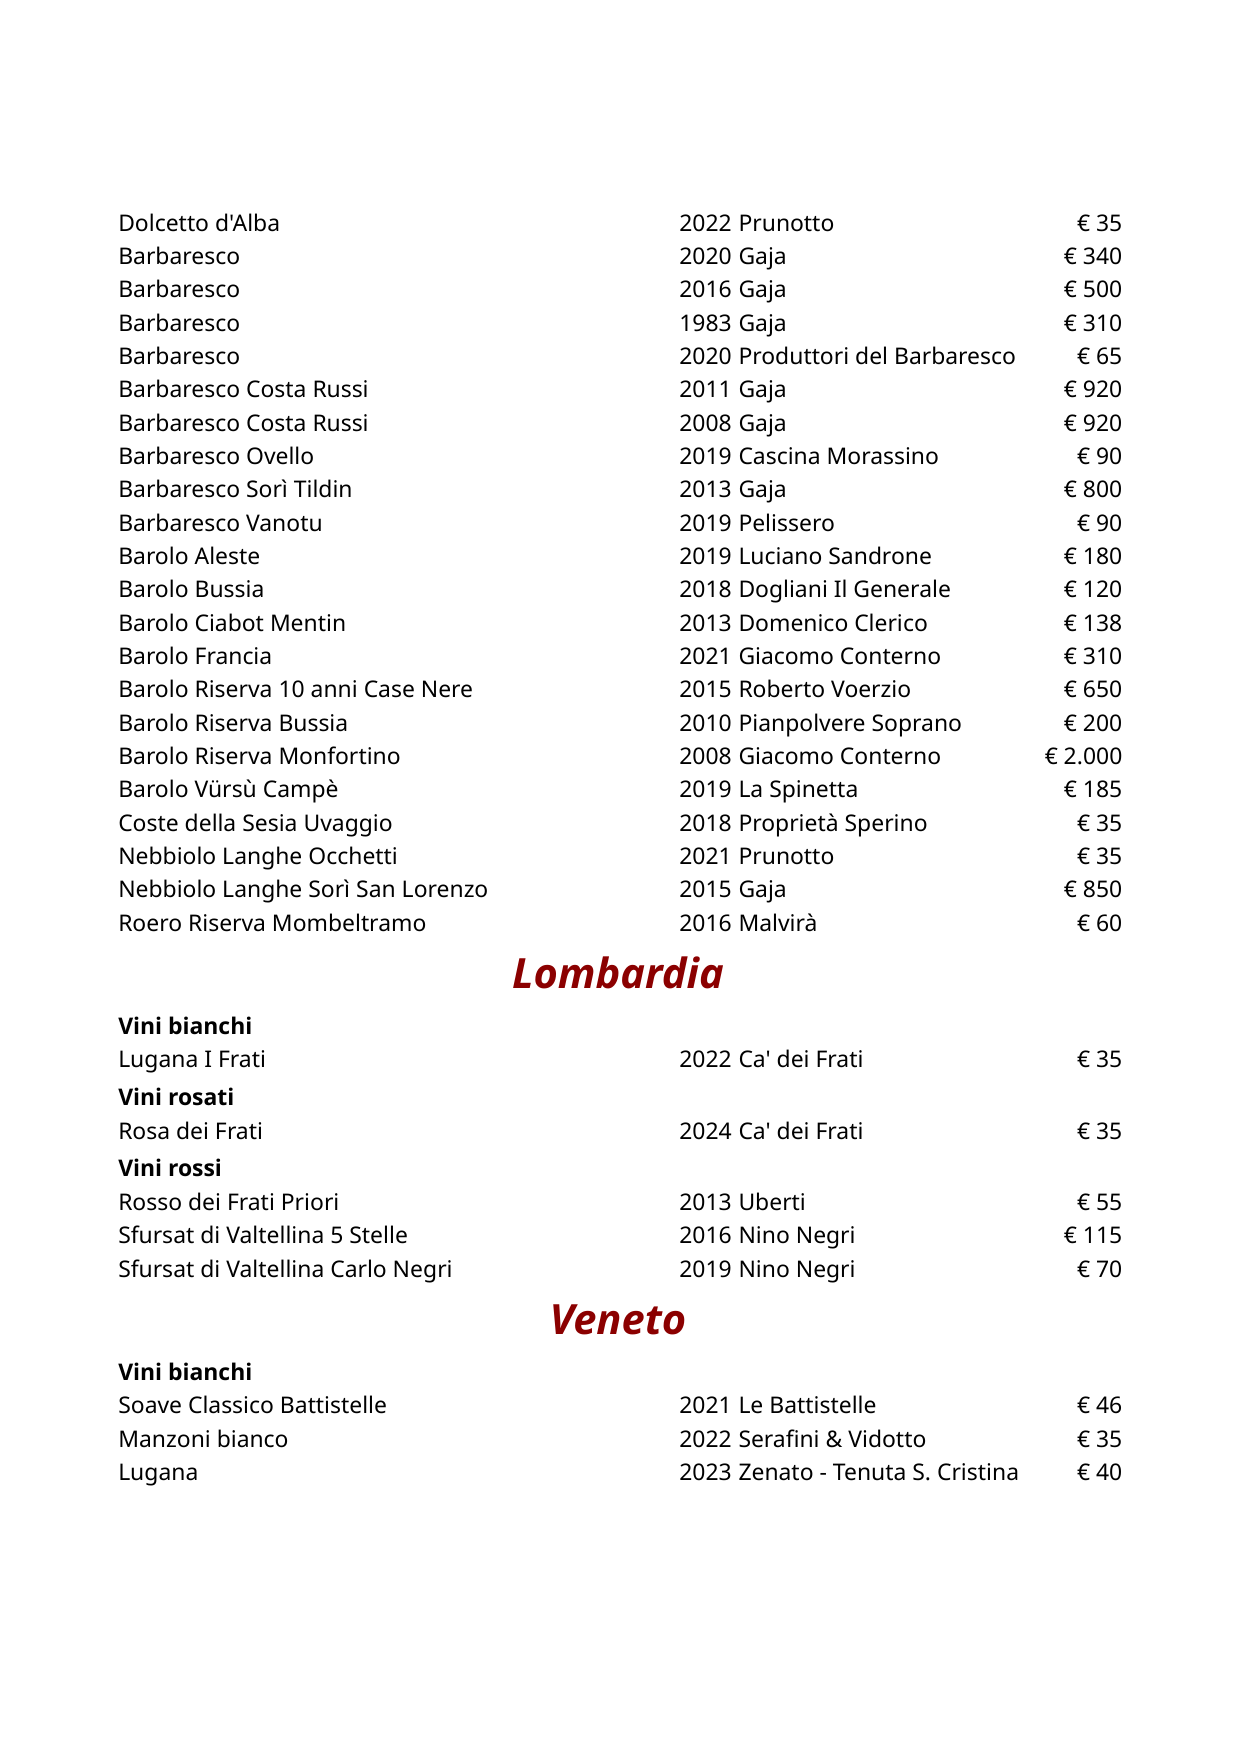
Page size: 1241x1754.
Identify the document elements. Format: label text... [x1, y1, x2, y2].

table_cell Malvirà [738, 907, 1033, 940]
table_cell Sfursat di Valtellina Carlo Negri [118, 1253, 679, 1286]
table_cell 2019 [679, 507, 738, 540]
table_cell 2015 [679, 674, 738, 707]
table_cell 2021 [679, 640, 738, 673]
table_cell € 120 [1034, 574, 1122, 607]
table_cell 2008 [679, 407, 738, 440]
table_cell Gaja [738, 274, 1033, 307]
text Vini bianchi [118, 1010, 1122, 1041]
table_cell 2016 [679, 907, 738, 940]
table_cell € 2.000 [1034, 740, 1122, 773]
table_cell Pianpolvere Soprano [738, 707, 1033, 740]
text Lombardia [118, 944, 1122, 1001]
table_cell 1983 [679, 307, 738, 340]
table_cell € 800 [1034, 474, 1122, 507]
table_cell 2019 [679, 774, 738, 807]
table_cell La Spinetta [738, 774, 1033, 807]
text Vini rosati [118, 1081, 1122, 1112]
table_cell Produttori del Barbaresco [738, 340, 1033, 373]
table_cell Nino Negri [738, 1253, 1033, 1286]
table_cell Barbaresco Sorì Tildin [118, 474, 679, 507]
table_cell Nino Negri [738, 1219, 1033, 1253]
table_header Ca' dei Frati [738, 1044, 1033, 1077]
table_cell € 650 [1034, 674, 1122, 707]
table_cell Barbaresco [118, 307, 679, 340]
table_cell € 185 [1034, 774, 1122, 807]
table_cell Gaja [738, 307, 1033, 340]
table_cell 2019 [679, 540, 738, 573]
table_cell 2013 [679, 607, 738, 640]
table_header € 55 [1034, 1186, 1122, 1219]
table_cell 2015 [679, 874, 738, 907]
table_cell Barbaresco Costa Russi [118, 407, 679, 440]
table_cell Barbaresco [118, 274, 679, 307]
table_cell € 200 [1034, 707, 1122, 740]
table_cell 2023 [679, 1456, 738, 1489]
table_cell Nebbiolo Langhe Sorì San Lorenzo [118, 874, 679, 907]
table_header € 35 [1034, 1115, 1122, 1148]
table_cell Barbaresco Vanotu [118, 507, 679, 540]
table_cell € 310 [1034, 640, 1122, 673]
table_cell Manzoni bianco [118, 1423, 679, 1456]
table_cell 2018 [679, 807, 738, 840]
table_cell Barolo Riserva Bussia [118, 707, 679, 740]
table_header € 46 [1034, 1389, 1122, 1423]
table_cell Gaja [738, 474, 1033, 507]
table_cell Prunotto [738, 840, 1033, 873]
table_cell 2016 [679, 274, 738, 307]
table_cell Giacomo Conterno [738, 740, 1033, 773]
table_cell Dogliani Il Generale [738, 574, 1033, 607]
table_header 2024 [679, 1115, 738, 1148]
table_cell 2013 [679, 474, 738, 507]
table_cell Barolo Riserva Monfortino [118, 740, 679, 773]
table_cell Gaja [738, 240, 1033, 273]
table_header 2022 [679, 1044, 738, 1077]
table_cell Proprietà Sperino [738, 807, 1033, 840]
table_header 2021 [679, 1389, 738, 1423]
table_header Le Battistelle [738, 1389, 1033, 1423]
table_cell Domenico Clerico [738, 607, 1033, 640]
table_cell Barbaresco [118, 340, 679, 373]
table_cell 2022 [679, 1423, 738, 1456]
table_cell Barbaresco Costa Russi [118, 374, 679, 407]
table_cell 2022 [679, 207, 738, 240]
table_cell € 35 [1034, 840, 1122, 873]
table_cell 2011 [679, 374, 738, 407]
table_cell Barbaresco [118, 240, 679, 273]
table_cell Sfursat di Valtellina 5 Stelle [118, 1219, 679, 1253]
table_cell 2020 [679, 240, 738, 273]
table_cell € 180 [1034, 540, 1122, 573]
table_cell 2008 [679, 740, 738, 773]
text Veneto [118, 1290, 1122, 1347]
text Vini rossi [118, 1152, 1122, 1183]
table_cell Roero Riserva Mombeltramo [118, 907, 679, 940]
table_cell Barbaresco Ovello [118, 440, 679, 473]
table_header Uberti [738, 1186, 1033, 1219]
table_header Lugana I Frati [118, 1044, 679, 1077]
table_cell Barolo Riserva 10 anni Case Nere [118, 674, 679, 707]
table_cell Pelissero [738, 507, 1033, 540]
table_cell Dolcetto d'Alba [118, 207, 679, 240]
table_cell Luciano Sandrone [738, 540, 1033, 573]
table_cell Barolo Vürsù Campè [118, 774, 679, 807]
table_cell € 920 [1034, 374, 1122, 407]
table_cell € 340 [1034, 240, 1122, 273]
table_cell € 920 [1034, 407, 1122, 440]
table_header 2013 [679, 1186, 738, 1219]
table_cell € 70 [1034, 1253, 1122, 1286]
table_header Rosso dei Frati Priori [118, 1186, 679, 1219]
table_cell Roberto Voerzio [738, 674, 1033, 707]
table_cell € 500 [1034, 274, 1122, 307]
table_cell Gaja [738, 874, 1033, 907]
table_header Ca' dei Frati [738, 1115, 1033, 1148]
table_cell Giacomo Conterno [738, 640, 1033, 673]
table_cell 2010 [679, 707, 738, 740]
table_cell Cascina Morassino [738, 440, 1033, 473]
table_cell € 850 [1034, 874, 1122, 907]
table_cell Serafini & Vidotto [738, 1423, 1033, 1456]
table_cell € 35 [1034, 807, 1122, 840]
table_cell € 90 [1034, 440, 1122, 473]
table_cell Coste della Sesia Uvaggio [118, 807, 679, 840]
table_header € 35 [1034, 1044, 1122, 1077]
table_cell € 138 [1034, 607, 1122, 640]
table_cell Barolo Aleste [118, 540, 679, 573]
table_header Rosa dei Frati [118, 1115, 679, 1148]
table_cell € 40 [1034, 1456, 1122, 1489]
table_cell Nebbiolo Langhe Occhetti [118, 840, 679, 873]
table_cell 2019 [679, 440, 738, 473]
table_cell Gaja [738, 374, 1033, 407]
table_cell Barolo Ciabot Mentin [118, 607, 679, 640]
table_cell € 115 [1034, 1219, 1122, 1253]
table_cell € 35 [1034, 1423, 1122, 1456]
table_cell 2019 [679, 1253, 738, 1286]
table_cell Barolo Bussia [118, 574, 679, 607]
table_cell Prunotto [738, 207, 1033, 240]
table_cell Lugana [118, 1456, 679, 1489]
table_header Soave Classico Battistelle [118, 1389, 679, 1423]
table_cell € 310 [1034, 307, 1122, 340]
table_cell Gaja [738, 407, 1033, 440]
text Vini bianchi [118, 1356, 1122, 1387]
table_cell € 60 [1034, 907, 1122, 940]
table_cell Barolo Francia [118, 640, 679, 673]
table_cell € 35 [1034, 207, 1122, 240]
table_cell 2020 [679, 340, 738, 373]
table_cell 2016 [679, 1219, 738, 1253]
table_cell Zenato - Tenuta S. Cristina [738, 1456, 1033, 1489]
table_cell 2021 [679, 840, 738, 873]
table_cell 2018 [679, 574, 738, 607]
table_cell € 90 [1034, 507, 1122, 540]
table_cell € 65 [1034, 340, 1122, 373]
